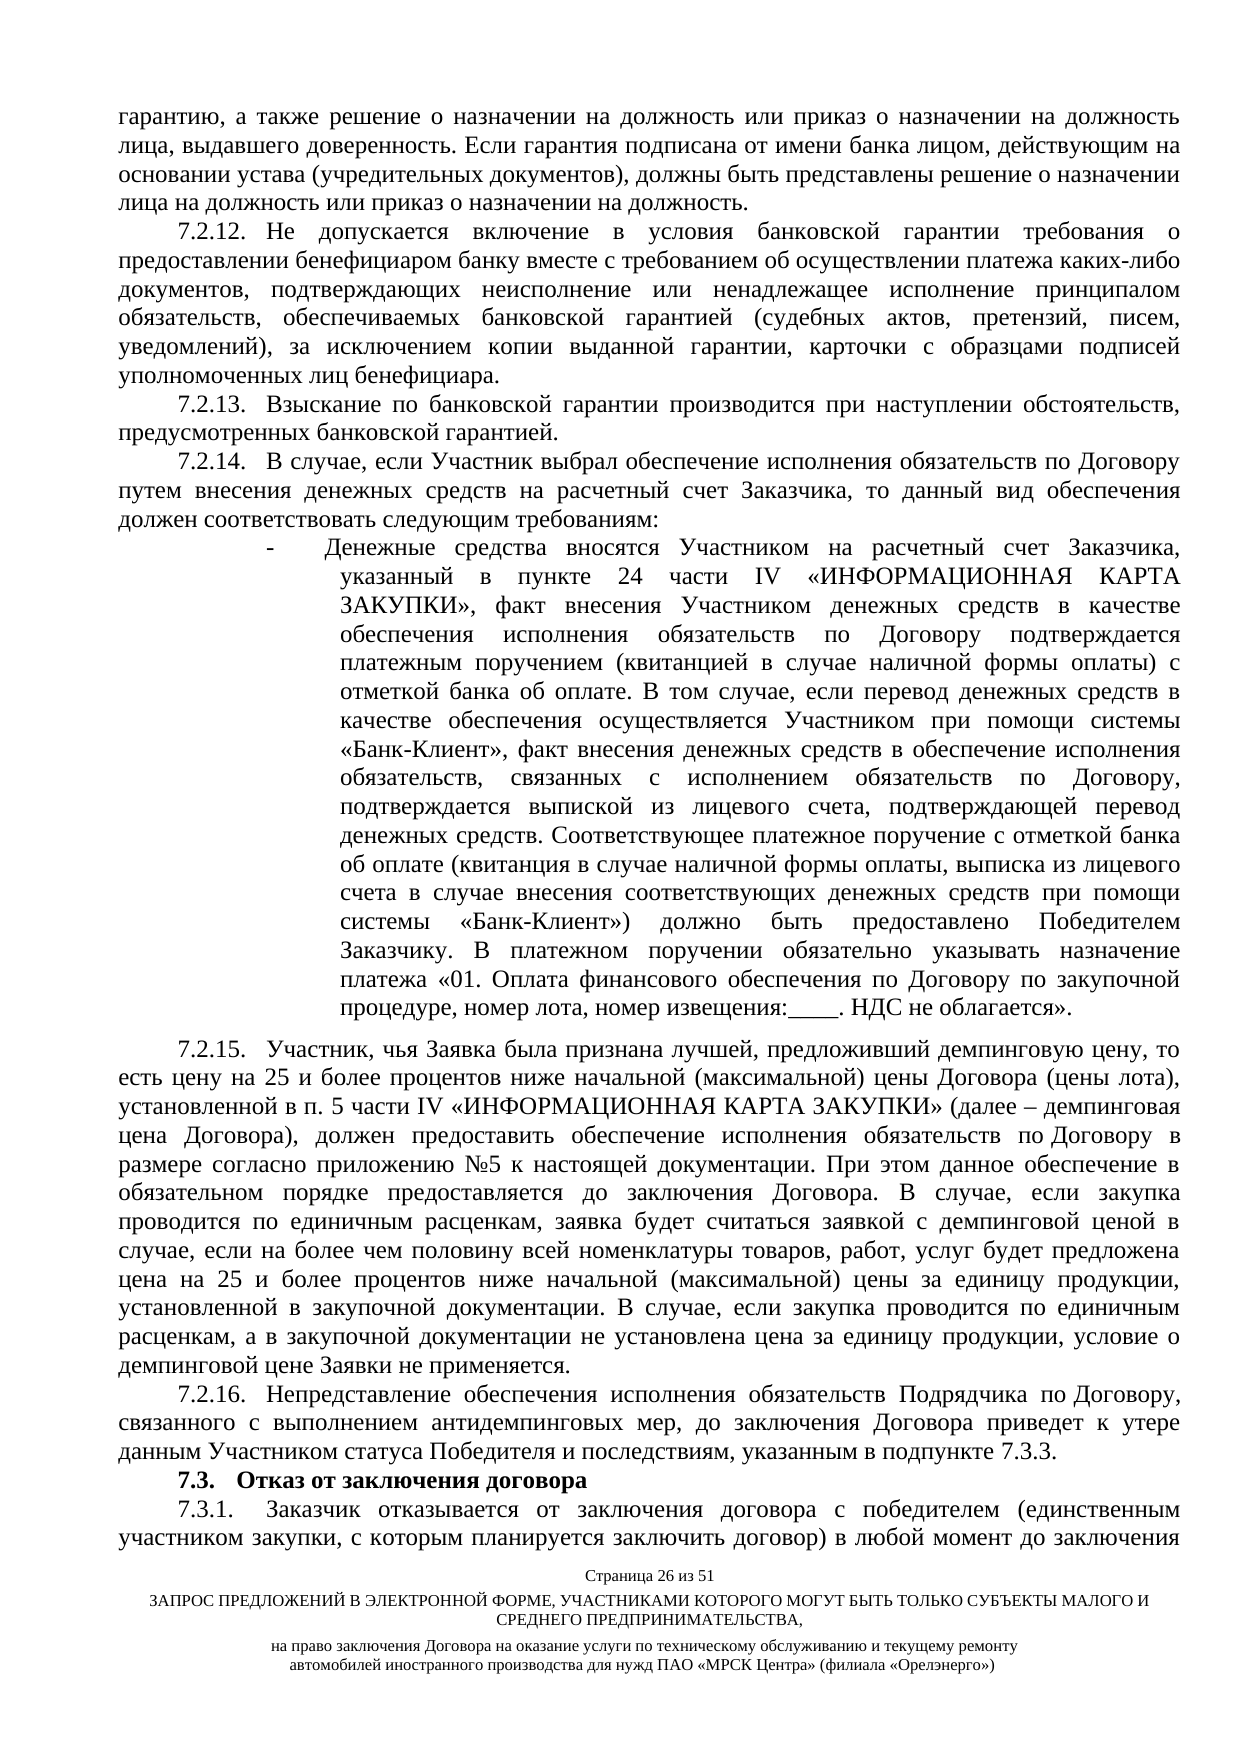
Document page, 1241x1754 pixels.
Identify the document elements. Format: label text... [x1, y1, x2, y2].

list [118, 101, 1181, 216]
list Не допускается включение в условия банковской гарантии требования о предоставлении бенефициаром банку вместе с требованием об осуществлении платежа каких-либо документов, подтверждающих неисполнение или ненадлежащее исполнение принципалом обязательств, обеспечиваемых банковской гарантией (судебных актов, претензий, писем, уведомлений), за исключением копии выданной гарантии, карточки с образцами подписей уполномоченных лиц бенефициара. [118, 216, 1181, 389]
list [118, 1494, 1181, 1551]
list Денежные средства вносятся Участником на расчетный счет Заказчика, указанный в пункте 24 части IV «ИНФОРМАЦИОННАЯ КАРТА ЗАКУПКИ», факт внесения Участником денежных средств в качестве обеспечения исполнения обязательств по Договору подтверждается платежным поручением (квитанцией в случае наличной формы оплаты) с отметкой банка об оплате. В том случае, если перевод денежных средств в качестве обеспечения осуществляется Участником при помощи системы «Банк-Клиент», факт внесения денежных средств в обеспечение исполнения обязательств, связанных с исполнением обязательств по Договору, подтверждается выпиской из лицевого счета, подтверждающей перевод денежных средств. Соответствующее платежное поручение с отметкой банка об оплате (квитанция в случае наличной формы оплаты, выписка из лицевого счета в случае внесения соответствующих денежных средств при помощи системы «Банк-Клиент») должно быть предоставлено Победителем Заказчику. В платежном поручении обязательно указывать назначение платежа «01. Оплата финансового обеспечения по Договору по закупочной процедуре, номер лота, номер извещения:____. НДС не облагается». [266, 532, 1181, 1021]
list Взыскание по банковской гарантии производится при наступлении обстоятельств, предусмотренных банковской гарантией. [118, 389, 1181, 446]
subtitle Участник, чья Заявка была признана лучшей, предложивший демпинговую цену, то есть цену на 25 и более процентов ниже начальной (максимальной) цены Договора (цены лота), установленной в п. 5 части IV «ИНФОРМАЦИОННАЯ КАРТА ЗАКУПКИ» (далее – демпинговая цена Договора), должен предоставить обеспечение исполнения обязательств по Договору в размере согласно приложению №5 к настоящей документации. При этом данное обеспечение в обязательном порядке предоставляется до заключения Договора. В случае, если закупка проводится по единичным расценкам, заявка будет считаться заявкой с демпинговой ценой в случае, если на более чем половину всей номенклатуры товаров, работ, услуг будет предложена цена на 25 и более процентов ниже начальной (максимальной) цены за единицу продукции, установленной в закупочной документации. В случае, если закупка проводится по единичным расценкам, а в закупочной документации не установлена цена за единицу продукции, условие о демпинговой цене Заявки не применяется. [118, 1034, 1181, 1379]
subtitle Отказ от заключения договора [118, 1465, 1181, 1494]
subtitle Непредставление обеспечения исполнения обязательств Подрядчика по Договору, связанного с выполнением антидемпинговых мер, до заключения Договора приведет к утере данным Участником статуса Победителя и последствиям, указанным в подпункте 7.3.3. [118, 1379, 1181, 1465]
list В случае, если Участник выбрал обеспечение исполнения обязательств по Договору путем внесения денежных средств на расчетный счет Заказчика, то данный вид обеспечения должен соответствовать следующим требованиям: [118, 446, 1181, 532]
